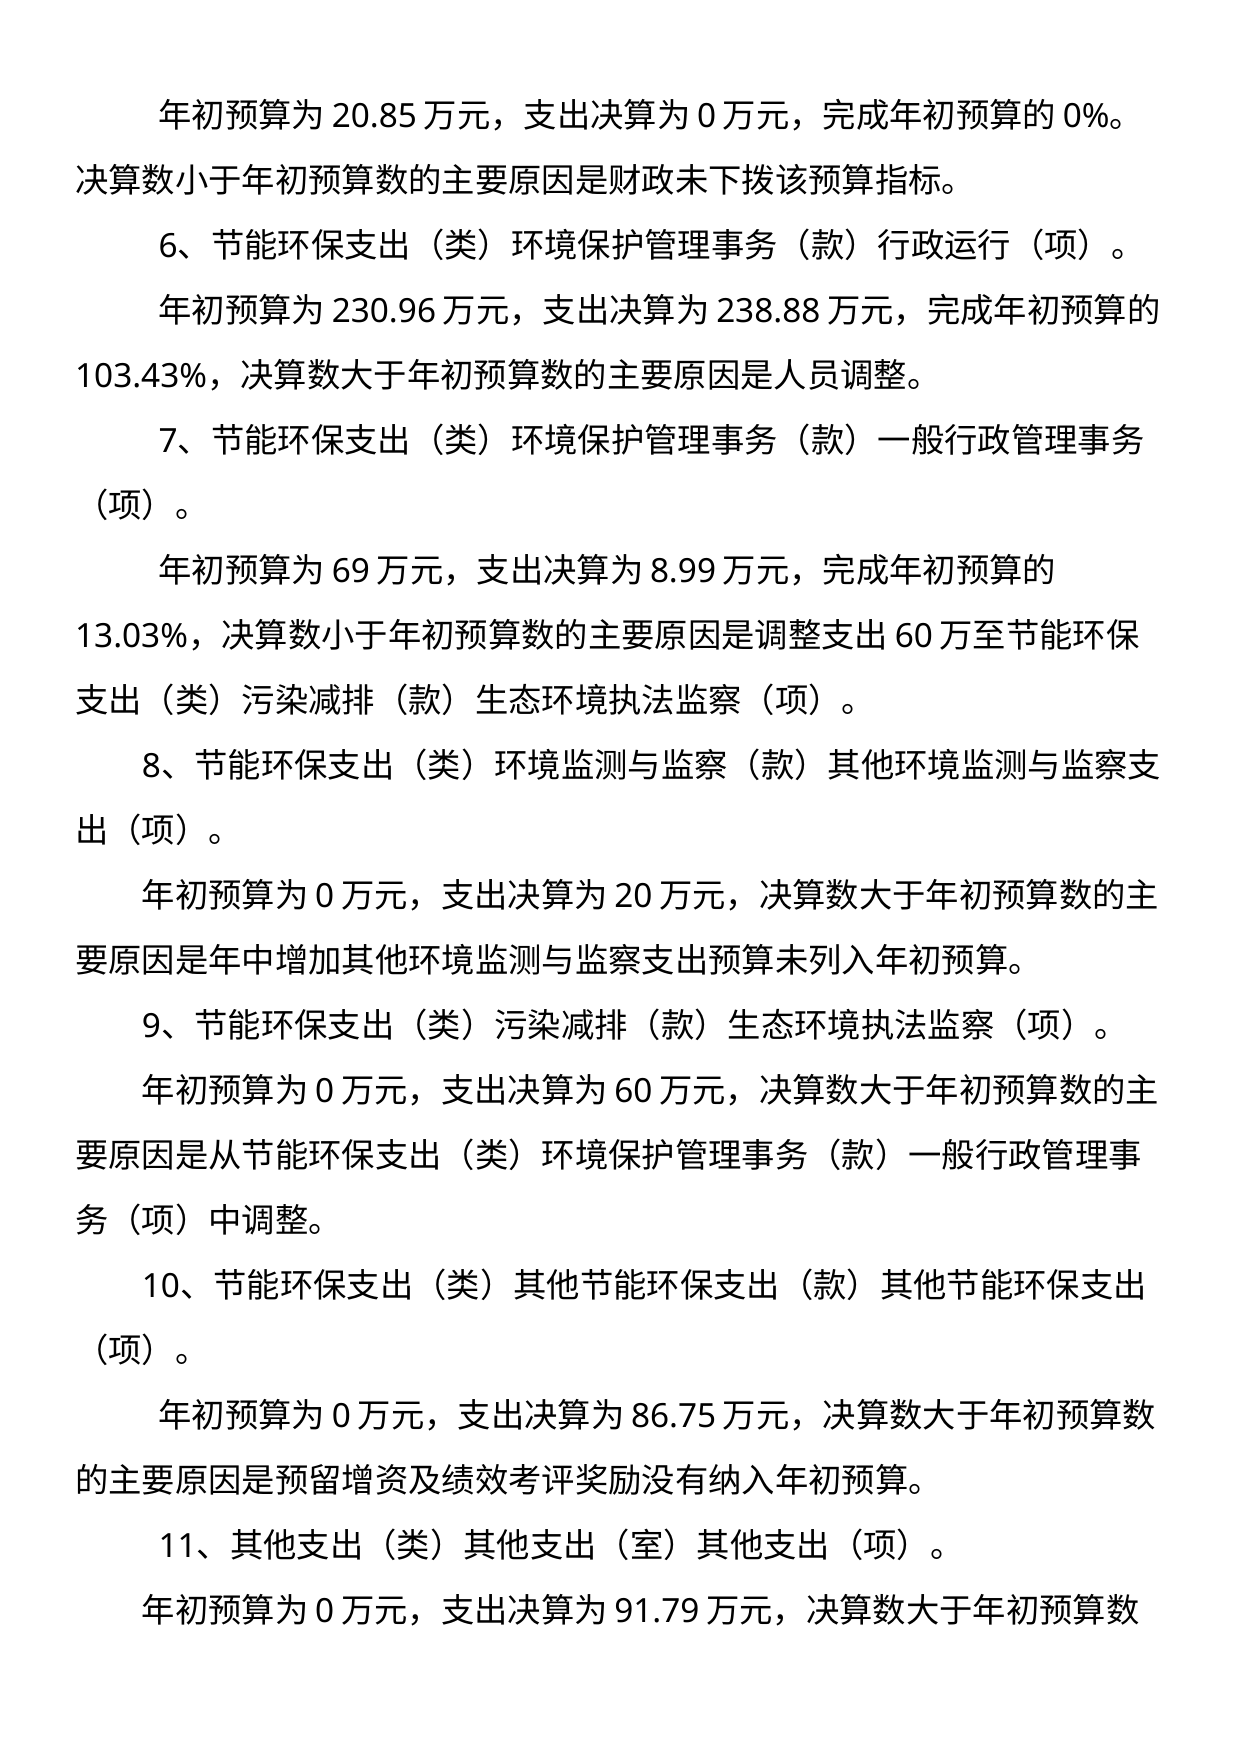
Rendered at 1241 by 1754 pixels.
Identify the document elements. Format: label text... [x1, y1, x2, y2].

text 6、节能环保支出（类）环境保护管理事务（款）行政运行（项）。 [75, 211, 1165, 276]
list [75, 1576, 1165, 1641]
list 10、节能环保支出（类）其他节能环保支出（款）其他节能环保支出（项）。 [75, 1251, 1165, 1381]
text 7、节能环保支出（类）环境保护管理事务（款）一般行政管理事务（项）。 [75, 406, 1165, 536]
text 年初预算为20.85万元，支出决算为0万元，完成年初预算的0%。决算数小于年初预算数的主要原因是财政未下拨该预算指标。 [75, 81, 1165, 211]
text 年初预算为0万元，支出决算为86.75万元，决算数大于年初预算数的主要原因是预留增资及绩效考评奖励没有纳入年初预算。 [75, 1381, 1165, 1511]
text 年初预算为69万元，支出决算为8.99万元，完成年初预算的13.03%，决算数小于年初预算数的主要原因是调整支出60万至节能环保支出（类）污染减排（款）生态环境执法监察（项）。 [75, 536, 1165, 731]
list 8、节能环保支出（类）环境监测与监察（款）其他环境监测与监察支出（项）。 [75, 731, 1165, 861]
list 9、节能环保支出（类）污染减排（款）生态环境执法监察（项）。 [75, 991, 1165, 1056]
text 11、其他支出（类）其他支出（室）其他支出（项）。 [75, 1511, 1165, 1576]
list 年初预算为0万元，支出决算为60万元，决算数大于年初预算数的主要原因是从节能环保支出（类）环境保护管理事务（款）一般行政管理事务（项）中调整。 [75, 1056, 1165, 1251]
list 年初预算为0万元，支出决算为20万元，决算数大于年初预算数的主要原因是年中增加其他环境监测与监察支出预算未列入年初预算。 [75, 861, 1165, 991]
text 年初预算为230.96万元，支出决算为238.88万元，完成年初预算的103.43%，决算数大于年初预算数的主要原因是人员调整。 [75, 276, 1165, 406]
